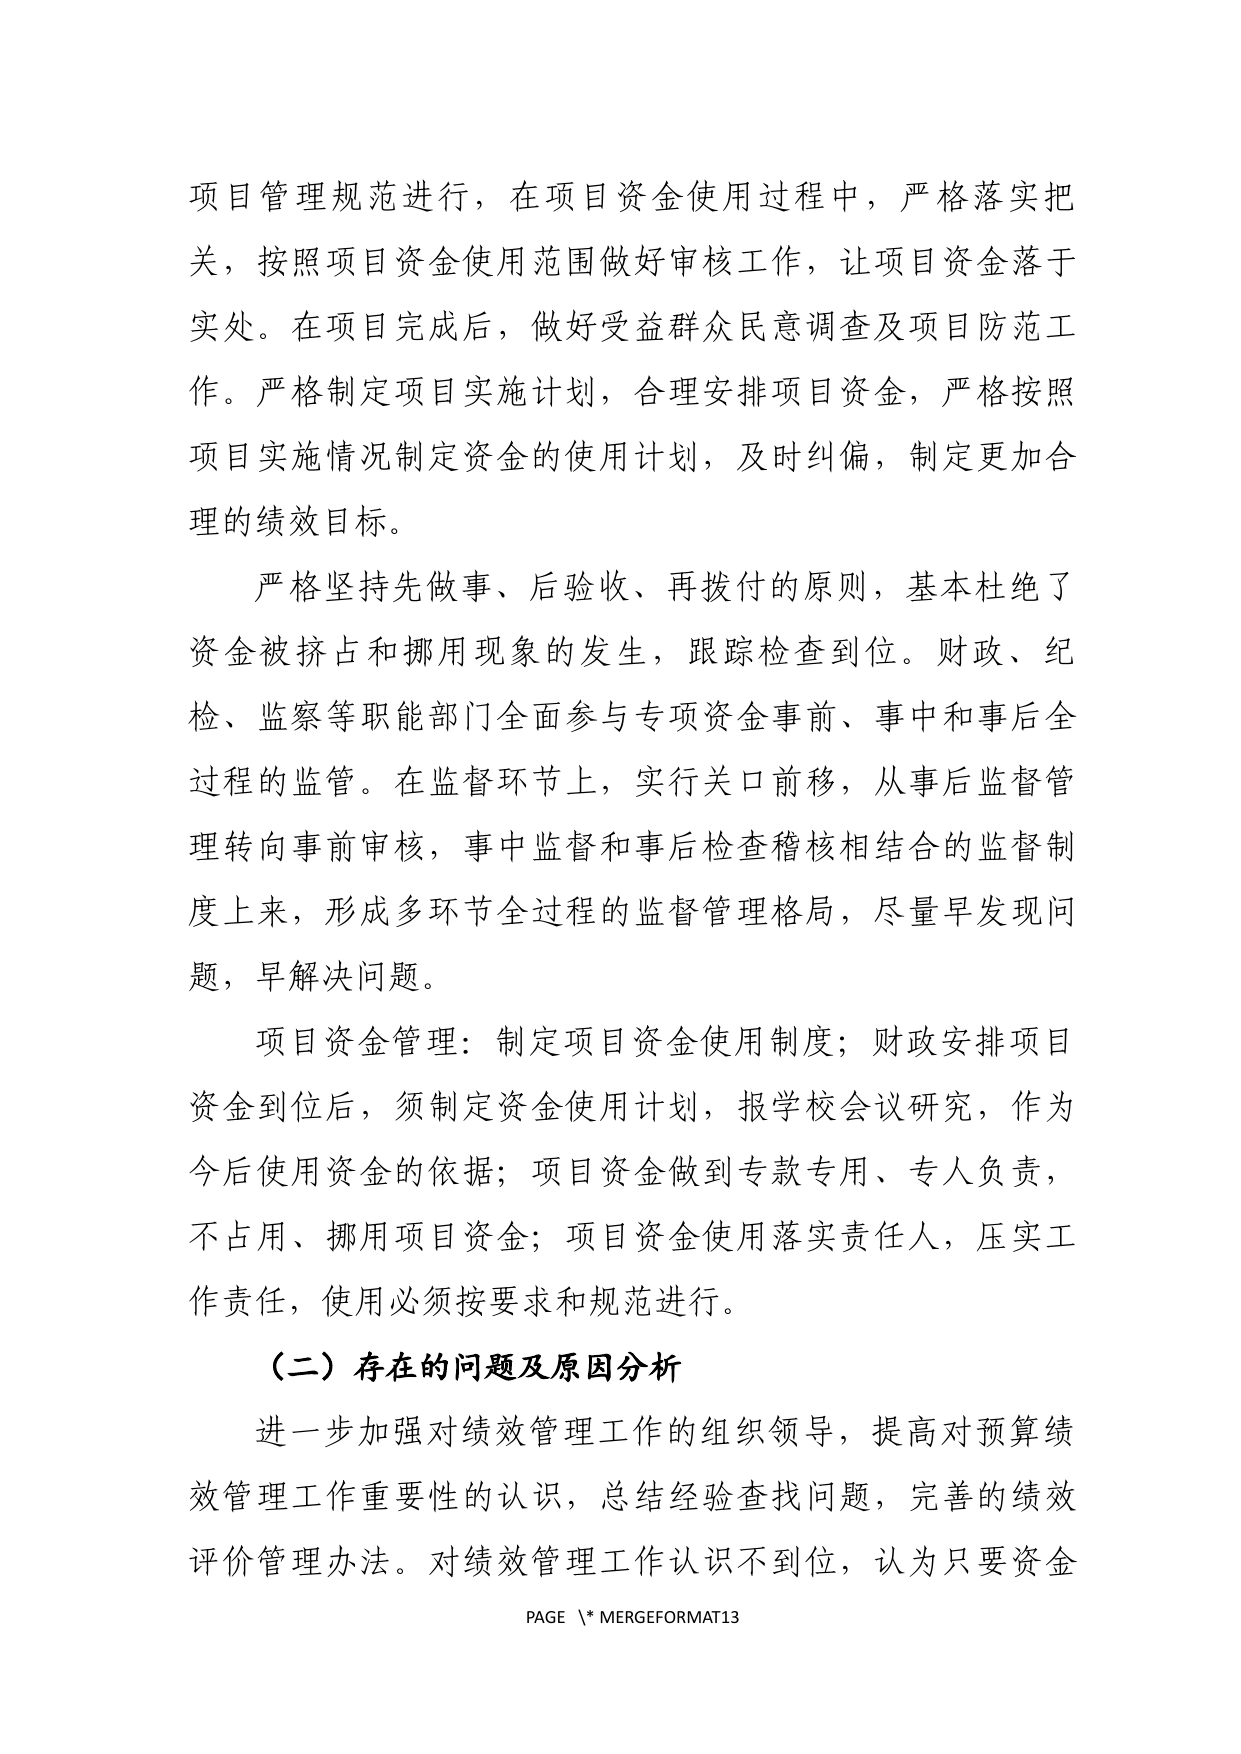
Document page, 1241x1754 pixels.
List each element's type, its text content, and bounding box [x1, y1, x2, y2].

text 严格坚持先做事、后验收、再拨付的原则，基本杜绝了资金被挤占和挪用现象的发生，跟踪检查到位。财政、纪检、监察等职能部门全面参与专项资金事前、事中和事后全过程的监管。在监督环节上，实行关口前移，从事后监督管理转向事前审核，事中监督和事后检查稽核相结合的监督制度上来，形成多环节全过程的监督管理格局，尽量早发现问题，早解决问题。 [187, 552, 1078, 1007]
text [187, 1397, 1078, 1592]
list 存在的问题及原因分析 [187, 1332, 1078, 1397]
text 项目资金管理：制定项目资金使用制度；财政安排项目资金到位后，须制定资金使用计划，报学校会议研究，作为今后使用资金的依据；项目资金做到专款专用、专人负责，不占用、挪用项目资金；项目资金使用落实责任人，压实工作责任，使用必须按要求和规范进行。 [187, 1007, 1078, 1332]
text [187, 162, 1078, 552]
